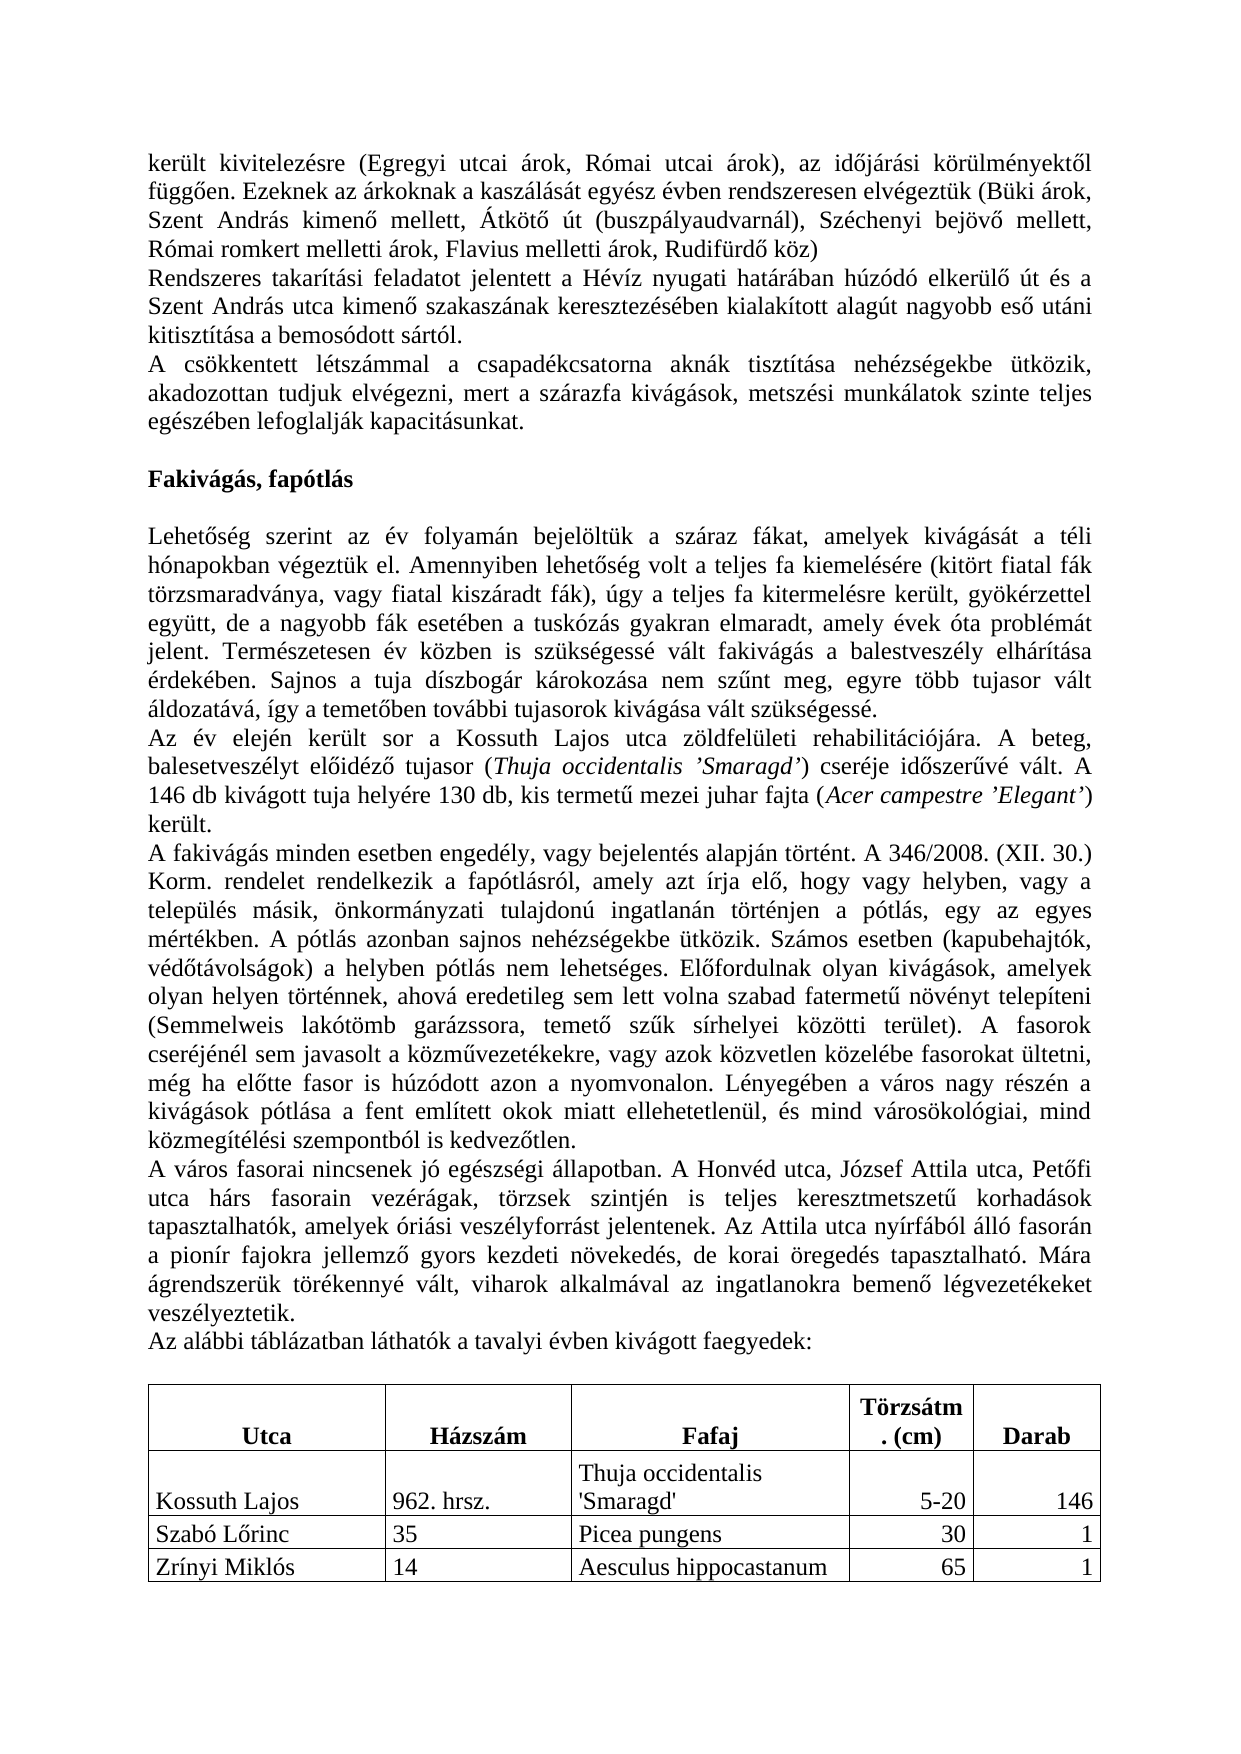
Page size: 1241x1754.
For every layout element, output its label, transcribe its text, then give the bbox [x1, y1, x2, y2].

table_cell Zrínyi Miklós [149, 1549, 385, 1581]
table_cell 1 [974, 1516, 1100, 1548]
table_header Utca [149, 1385, 385, 1449]
table_cell 30 [850, 1516, 973, 1548]
table_cell 146 [974, 1451, 1100, 1515]
table_cell Picea pungens [572, 1516, 849, 1548]
table_cell 14 [386, 1549, 571, 1581]
text A fakivágás minden esetben engedély, vagy bejelentés alapján történt. A 346/2008. (XII. 30.) Korm. rendelet rendelkezik a fapótlásról, amely azt írja elő, hogy vagy helyben, vagy a település másik, önkormányzati tulajdonú ingatlanán történjen a pótlás, egy az egyes mértékben. A pótlás azonban sajnos nehézségekbe ütközik. Számos esetben (kapubehajtók, védőtávolságok) a helyben pótlás nem lehetséges. Előfordulnak olyan kivágások, amelyek olyan helyen történnek, ahová eredetileg sem lett volna szabad fatermetű növényt telepíteni (Semmelweis lakótömb garázssora, temető szűk sírhelyei közötti terület). A fasorok cseréjénél sem javasolt a közművezetékekre, vagy azok közvetlen közelébe fasorokat ültetni, még ha előtte fasor is húzódott azon a nyomvonalon. Lényegében a város nagy részén a kivágások pótlása a fent említett okok miatt ellehetetlenül, és mind városökológiai, mind közmegítélési szempontból is kedvezőtlen. [148, 838, 1093, 1154]
text A város fasorai nincsenek jó egészségi állapotban. A Honvéd utca, József Attila utca, Petőfi utca hárs fasorain vezérágak, törzsek szintjén is teljes keresztmetszetű korhadások tapasztalhatók, amelyek óriási veszélyforrást jelentenek. Az Attila utca nyírfából álló fasorán a pionír fajokra jellemző gyors kezdeti növekedés, de korai öregedés tapasztalható. Mára ágrendszerük törékennyé vált, viharok alkalmával az ingatlanokra bemenő légvezetékeket veszélyeztetik. [148, 1154, 1093, 1326]
table_cell 962. hrsz. [386, 1451, 571, 1515]
table_cell Szabó Lőrinc [149, 1516, 385, 1548]
text Rendszeres takarítási feladatot jelentett a Hévíz nyugati határában húzódó elkerülő út és a Szent András utca kimenő szakaszának keresztezésében kialakított alagút nagyobb eső utáni kitisztítása a bemosódott sártól. [148, 263, 1093, 349]
table_header Fafaj [572, 1385, 849, 1449]
text Fakivágás, fapótlás [148, 464, 1093, 493]
table_cell 35 [386, 1516, 571, 1548]
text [148, 148, 1093, 263]
text Lehetőség szerint az év folyamán bejelöltük a száraz fákat, amelyek kivágását a téli hónapokban végeztük el. Amennyiben lehetőség volt a teljes fa kiemelésére (kitört fiatal fák törzsmaradványa, vagy fiatal kiszáradt fák), úgy a teljes fa kitermelésre került, gyökérzettel együtt, de a nagyobb fák esetében a tuskózás gyakran elmaradt, amely évek óta problémát jelent. Természetesen év közben is szükségessé vált fakivágás a balestveszély elhárítása érdekében. Sajnos a tuja díszbogár károkozása nem szűnt meg, egyre több tujasor vált áldozatává, így a temetőben további tujasorok kivágása vált szükségessé. [148, 521, 1093, 723]
table_cell 5-20 [850, 1451, 973, 1515]
table_header Törzsátm. (cm) [850, 1385, 973, 1449]
table_header Házszám [386, 1385, 571, 1449]
table_cell 65 [850, 1549, 973, 1581]
text Az alábbi táblázatban láthatók a tavalyi évben kivágott faegyedek: [148, 1326, 1093, 1355]
table_cell 1 [974, 1549, 1100, 1581]
table_cell Kossuth Lajos [149, 1451, 385, 1515]
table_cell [572, 1549, 849, 1581]
text Az év elején került sor a Kossuth Lajos utca zöldfelületi rehabilitációjára. A beteg, balesetveszélyt előidéző tujasor (Thuja occidentalis ’Smaragd’) cseréje időszerűvé vált. A 146 db kivágott tuja helyére 130 db, kis termetű mezei juhar fajta (Acer campestre ’Elegant’) került. [148, 723, 1093, 838]
table_cell Thuja occidentalis 'Smaragd' [572, 1451, 849, 1515]
table_header Darab [974, 1385, 1100, 1449]
text A csökkentett létszámmal a csapadékcsatorna aknák tisztítása nehézségekbe ütközik, akadozottan tudjuk elvégezni, mert a szárazfa kivágások, metszési munkálatok szinte teljes egészében lefoglalják kapacitásunkat. [148, 349, 1093, 435]
